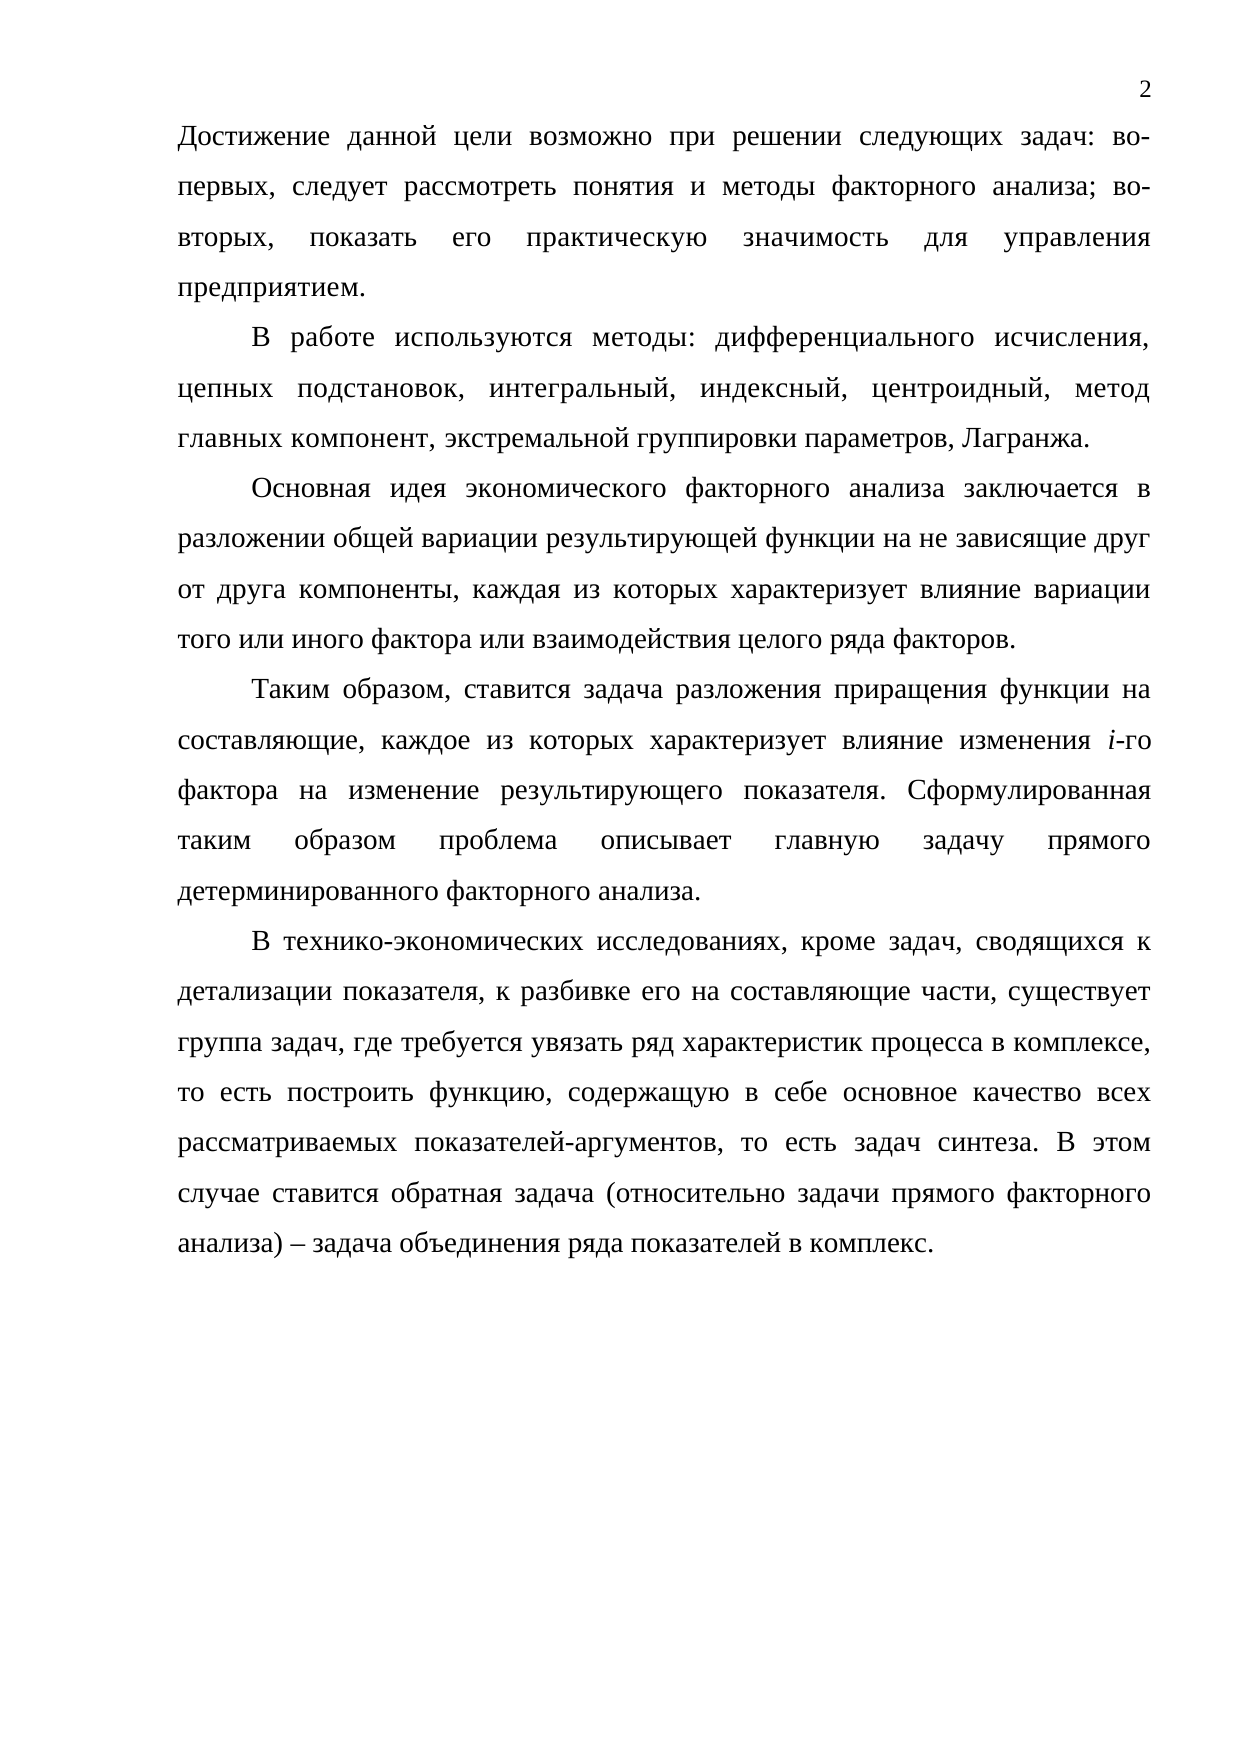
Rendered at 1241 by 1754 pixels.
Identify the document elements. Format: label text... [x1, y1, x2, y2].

text В работе используются методы: дифференциального исчисления, цепных подстановок, интегральный, индексный, центроидный, метод главных компонент, экстремальной группировки параметров, Лагранжа. [177, 319, 1152, 453]
text В технико-экономических исследованиях, кроме задач, сводящихся к детализации показателя, к разбивке его на составляющие части, существует группа задач, где требуется увязать ряд характеристик процесса в комплексе, то есть построить функцию, содержащую в себе основное качество всех рассматриваемых показателей-аргументов, то есть задач синтеза. В этом случае ставится обратная задача (относительно задачи прямого факторного анализа) – задача объединения ряда показателей в комплекс. [177, 923, 1152, 1258]
text Основная идея экономического факторного анализа заключается в разложении общей вариации результирующей функции на не зависящие друг от друга компоненты, каждая из которых характеризует влияние вариации того или иного фактора или взаимодействия целого ряда факторов. [177, 470, 1152, 655]
text Таким образом, ставится задача разложения приращения функции на составляющие, каждое из которых характеризует влияние изменения i-го фактора на изменение результирующего показателя. Сформулированная таким образом проблема описывает главную задачу прямого детерминированного факторного анализа. [177, 672, 1152, 906]
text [177, 118, 1152, 303]
